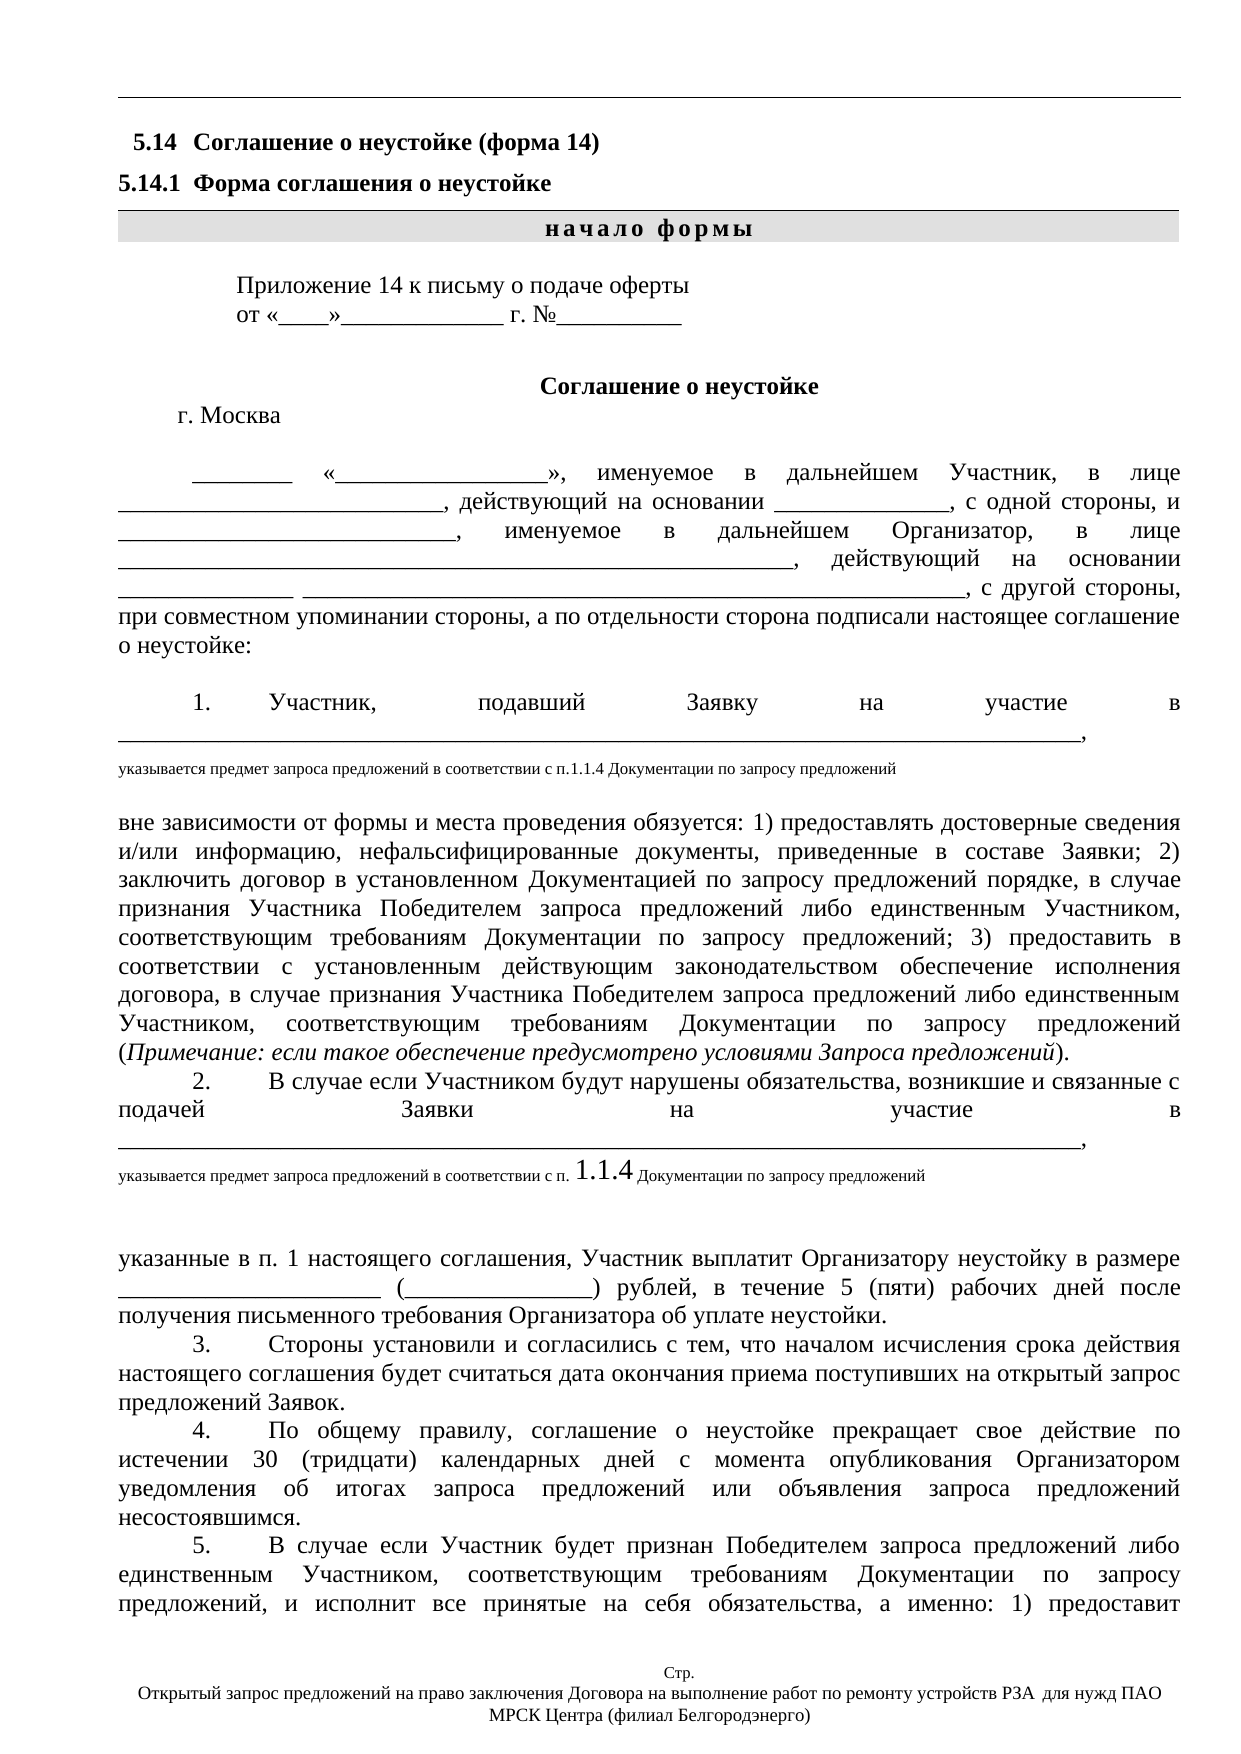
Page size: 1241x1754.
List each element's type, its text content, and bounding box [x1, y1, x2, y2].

subtitle Соглашение о неустойке (форма 14) [133, 127, 1181, 156]
text ________ «_________________», именуемое в дальнейшем Участник, в лице __________________________, действующий на основании ______________, с одной стороны, и ___________________________, именуемое в дальнейшем Организатор, в лице ______________________________________________________, действующий на основании ______________ _____________________________________________________, с другой стороны, при совместном упоминании стороны, а по отдельности сторона подписали настоящее соглашение о неустойке: [118, 457, 1181, 658]
list Участник, подавший Заявку на участие в _____________________________________________________________________________, [118, 687, 1181, 745]
list В случае если Участником будут нарушены обязательства, возникшие и связанные с подачей Заявки на участие в _____________________________________________________________________________, [118, 1066, 1181, 1152]
text указывается предмет запроса предложений в соответствии с п.1.1.4 Документации по запросу предложений [118, 745, 1181, 778]
text начало формы [118, 211, 1179, 242]
text вне зависимости от формы и места проведения обязуется: 1) предоставлять достоверные сведения и/или информацию, нефальсифицированные документы, приведенные в составе Заявки; 2) заключить договор в установленном Документацией по запросу предложений порядке, в случае признания Участника Победителем запроса предложений либо единственным Участником, соответствующим требованиям Документации по запросу предложений; 3) предоставить в соответствии с установленным действующим законодательством обеспечение исполнения договора, в случае признания Участника Победителем запроса предложений либо единственным Участником, соответствующим требованиям Документации по запросу предложений (Примечание: если такое обеспечение предусмотрено условиями Запроса предложений). [118, 807, 1181, 1066]
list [118, 1531, 1181, 1617]
list По общему правилу, соглашение о неустойке прекращает свое действие по истечении 30 (тридцати) календарных дней с момента опубликования Организатором уведомления об итогах запроса предложений или объявления запроса предложений несостоявшимся. [118, 1416, 1181, 1531]
text Приложение 14 к письму о подаче оферты от «____»_____________ г. №__________ [236, 270, 1181, 328]
text указанные в п. 1 настоящего соглашения, Участник выплатит Организатору неустойку в размере _____________________ (_______________) рублей, в течение 5 (пяти) рабочих дней после получения письменного требования Организатора об уплате неустойки. [118, 1243, 1181, 1329]
subtitle Форма соглашения о неустойке [118, 168, 1181, 197]
text Соглашение о неустойке [118, 371, 1181, 400]
text г. Москва [118, 400, 1181, 428]
list Стороны установили и согласились с тем, что началом исчисления срока действия настоящего соглашения будет считаться дата окончания приема поступивших на открытый запрос предложений Заявок. [118, 1329, 1181, 1416]
text указывается предмет запроса предложений в соответствии с п. 1.1.4 Документации по запросу предложений [118, 1152, 1181, 1186]
